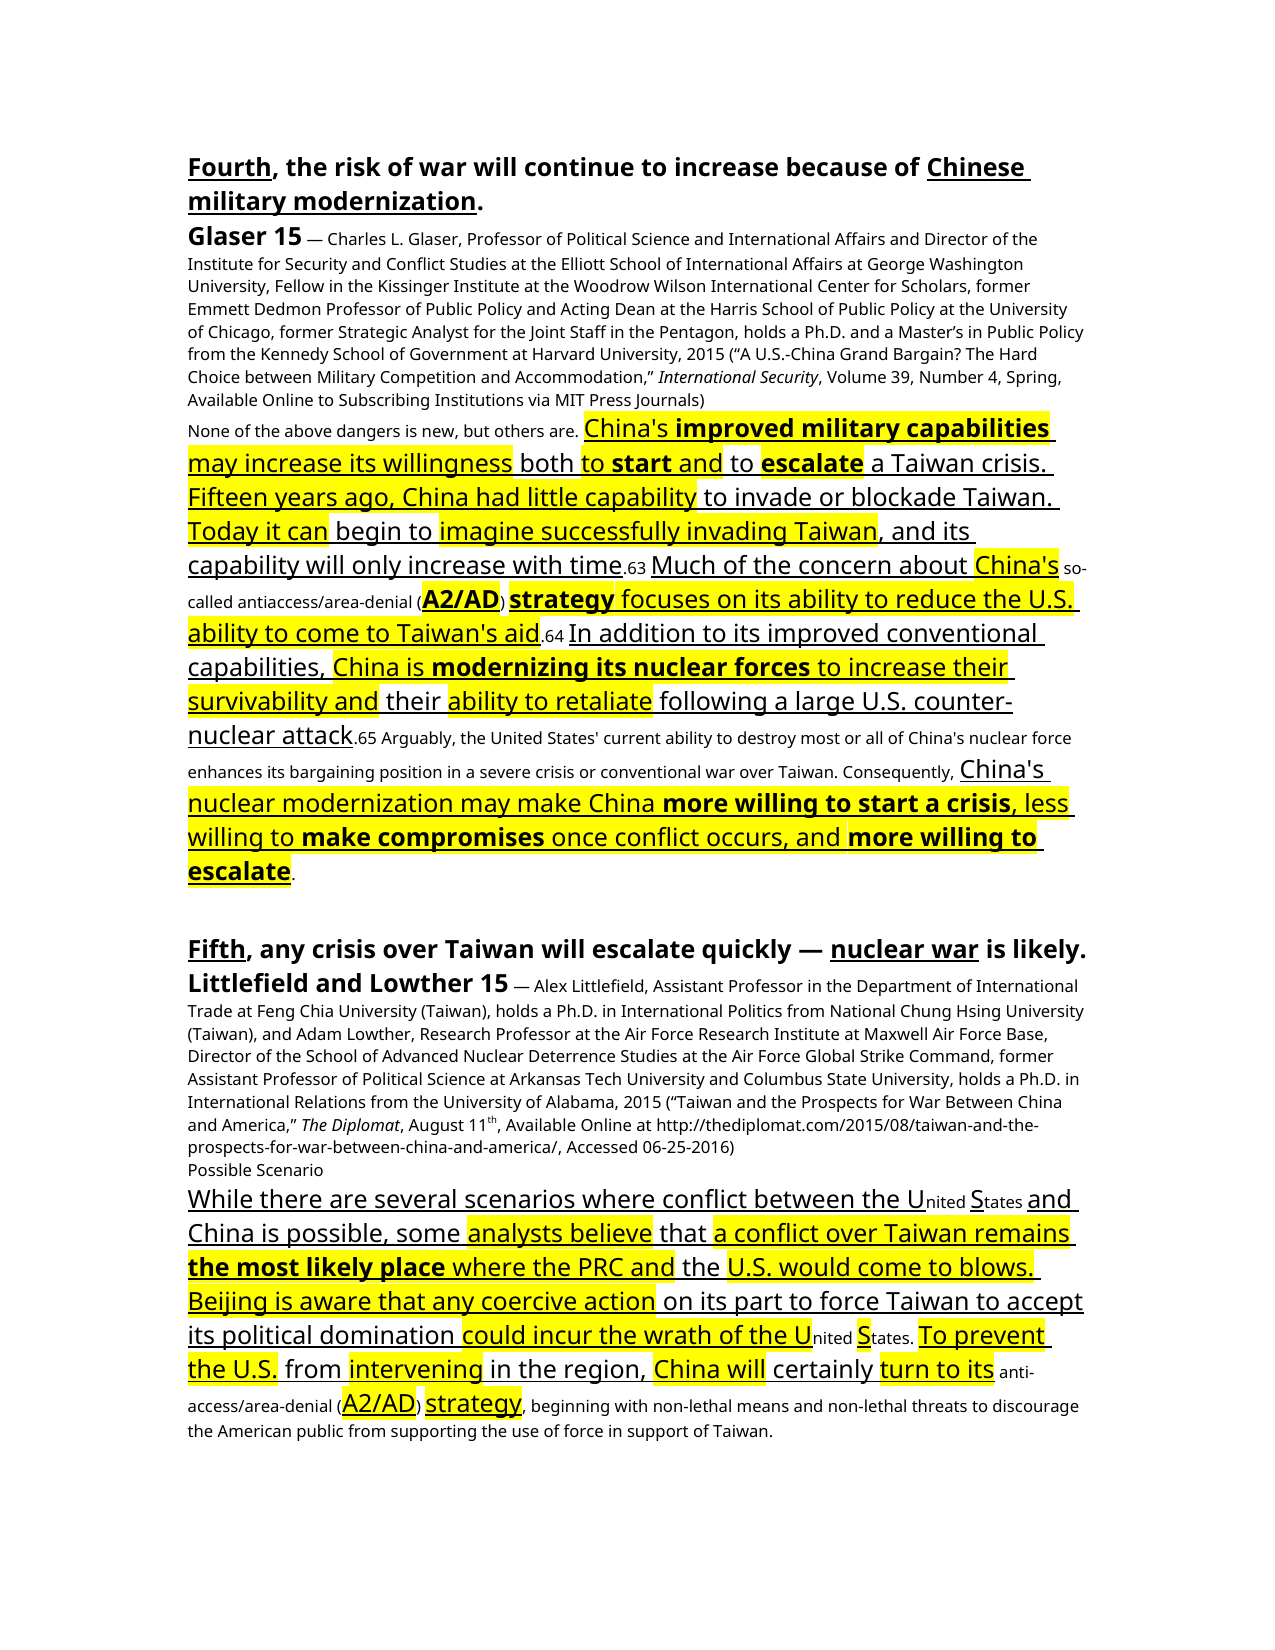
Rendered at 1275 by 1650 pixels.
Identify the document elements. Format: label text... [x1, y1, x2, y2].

subtitle Fifth, any crisis over Taiwan will escalate quickly — nuclear war is likely. [187, 932, 1087, 966]
text Littlefield and Lowther 15 — Alex Littlefield, Assistant Professor in the Department of International Trade at Feng Chia University (Taiwan), holds a Ph.D. in International Politics from National Chung Hsing University (Taiwan), and Adam Lowther, Research Professor at the Air Force Research Institute at Maxwell Air Force Base, Director of the School of Advanced Nuclear Deterrence Studies at the Air Force Global Strike Command, former Assistant Professor of Political Science at Arkansas Tech University and Columbus State University, holds a Ph.D. in International Relations from the University of Alabama, 2015 (“Taiwan and the Prospects for War Between China and America,” The Diplomat, August 11th, Available Online at http://thediplomat.com/2015/08/taiwan-and-the-prospects-for-war-between-china-and-america/, Accessed 06-25-2016) [187, 966, 1087, 1159]
text None of the above dangers is new, but others are. China's improved military capabilities may increase its willingness both to start and to escalate a Taiwan crisis. Fifteen years ago, China had little capability to invade or blockade Taiwan. Today it can begin to imagine successfully invading Taiwan, and its capability will only increase with time.63 Much of the concern about China's so-called antiaccess/area-denial (A2/AD) strategy focuses on its ability to reduce the U.S. ability to come to Taiwan's aid.64 In addition to its improved conventional capabilities, China is modernizing its nuclear forces to increase their survivability and their ability to retaliate following a large U.S. counter-nuclear attack.65 Arguably, the United States' current ability to destroy most or all of China's nuclear force enhances its bargaining position in a severe crisis or conventional war over Taiwan. Consequently, China's nuclear modernization may make China more willing to start a crisis, less willing to make compromises once conflict occurs, and more willing to escalate. [187, 411, 1087, 888]
text While there are several scenarios where conflict between the United States and China is possible, some analysts believe that a conflict over Taiwan remains the most likely place where the PRC and the U.S. would come to blows. Beijing is aware that any coercive action on its part to force Taiwan to accept its political domination could incur the wrath of the United States. To prevent the U.S. from intervening in the region, China will certainly turn to its anti-access/area-denial (A2/AD) strategy, beginning with non-lethal means and non-lethal threats to discourage the American public from supporting the use of force in support of Taiwan. [187, 1181, 1087, 1442]
subtitle Fourth, the risk of war will continue to increase because of Chinese military modernization. [187, 150, 1087, 218]
text Glaser 15 — Charles L. Glaser, Professor of Political Science and International Affairs and Director of the Institute for Security and Conflict Studies at the Elliott School of International Affairs at George Washington University, Fellow in the Kissinger Institute at the Woodrow Wilson International Center for Scholars, former Emmett Dedmon Professor of Public Policy and Acting Dean at the Harris School of Public Policy at the University of Chicago, former Strategic Analyst for the Joint Staff in the Pentagon, holds a Ph.D. and a Master’s in Public Policy from the Kennedy School of Government at Harvard University, 2015 (“A U.S.-China Grand Bargain? The Hard Choice between Military Competition and Accommodation,” International Security, Volume 39, Number 4, Spring, Available Online to Subscribing Institutions via MIT Press Journals) [187, 218, 1087, 411]
text Possible Scenario [187, 1159, 1087, 1181]
